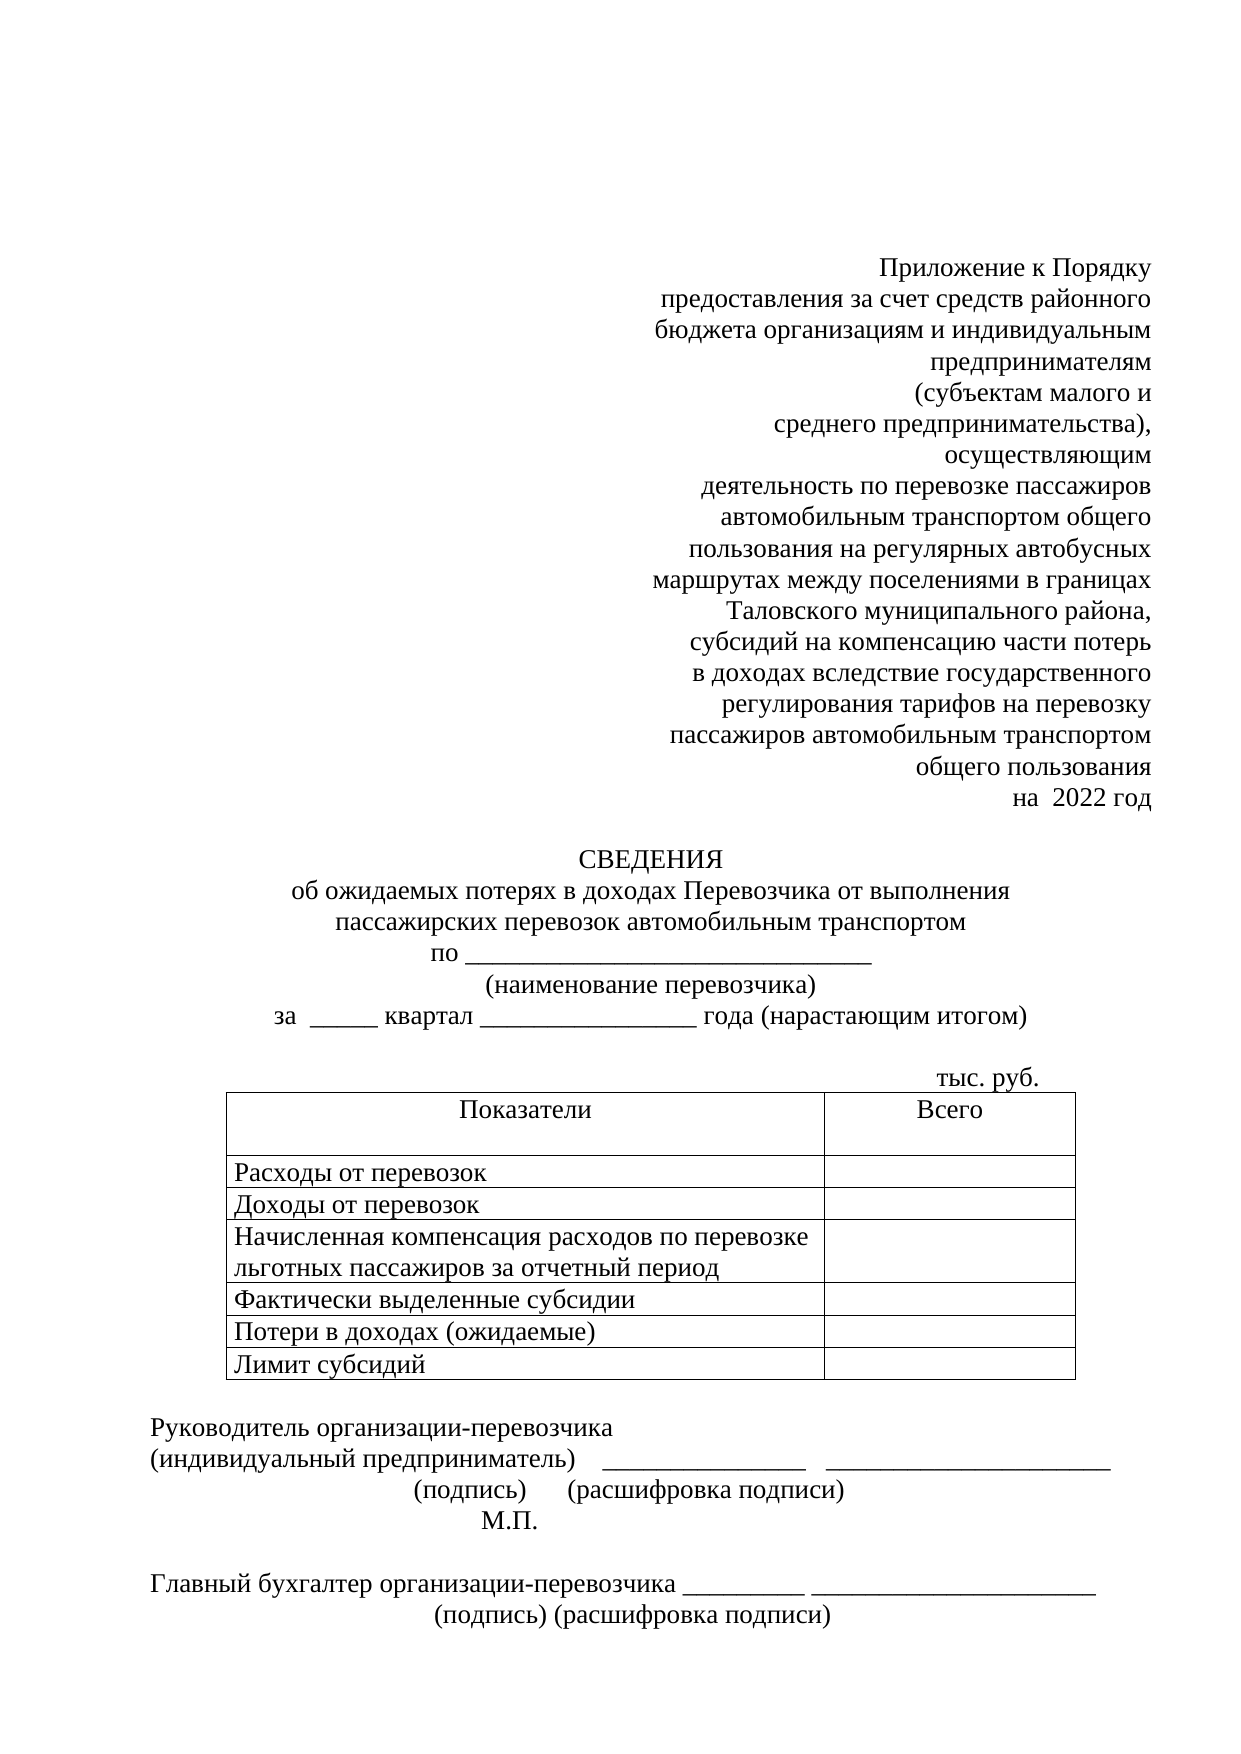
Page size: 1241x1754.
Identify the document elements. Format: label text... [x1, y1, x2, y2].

table_cell [825, 1283, 1075, 1314]
text бюджета организациям и индивидуальным [150, 314, 1152, 345]
table_header Всего [825, 1093, 1075, 1154]
table_cell [825, 1188, 1075, 1219]
text среднего предпринимательства), [150, 407, 1152, 438]
text (индивидуальный предприниматель) _______________ _____________________ [150, 1442, 1152, 1473]
text пользования на регулярных автобусных [150, 532, 1152, 563]
table_cell Начисленная компенсация расходов по перевозке льготных пассажиров за отчетный период [227, 1220, 824, 1282]
text на 2022 год [150, 781, 1152, 812]
text предоставления за счет средств районного [150, 282, 1152, 314]
text общего пользования [150, 750, 1152, 781]
text Приложение к Порядку [150, 251, 1152, 282]
table_cell Расходы от перевозок [227, 1156, 824, 1187]
text регулирования тарифов на перевозку [150, 687, 1152, 718]
text субсидий на компенсацию части потерь [150, 625, 1152, 656]
table_cell Потери в доходах (ожидаемые) [227, 1316, 824, 1347]
table_cell Доходы от перевозок [227, 1188, 824, 1219]
table_cell [825, 1316, 1075, 1347]
text осуществляющим [150, 438, 1152, 469]
text пассажирских перевозок автомобильным транспортом [150, 905, 1152, 937]
text Таловского муниципального района, [150, 594, 1152, 625]
table_cell Лимит субсидий [227, 1348, 824, 1379]
text (подпись) (расшифровка подписи) [150, 1473, 1152, 1504]
text тыс. руб. [150, 1061, 1152, 1092]
table_cell [825, 1220, 1075, 1282]
table_cell [825, 1348, 1075, 1379]
text СВЕДЕНИЯ [150, 843, 1152, 874]
text Руководитель организации-перевозчика [150, 1411, 1152, 1442]
text в доходах вследствие государственного [150, 656, 1152, 687]
text маршрутах между поселениями в границах [150, 563, 1152, 594]
text пассажиров автомобильным транспортом [150, 718, 1152, 750]
text (подпись) (расшифровка подписи) [150, 1598, 1152, 1629]
table_cell [825, 1156, 1075, 1187]
text предпринимателям [150, 345, 1152, 376]
text об ожидаемых потерях в доходах Перевозчика от выполнения [150, 874, 1152, 905]
text (наименование перевозчика) [150, 968, 1152, 999]
text автомобильным транспортом общего [150, 501, 1152, 532]
table_header Показатели [227, 1093, 824, 1154]
text по ______________________________ [150, 937, 1152, 968]
text (субъектам малого и [150, 376, 1152, 407]
text Главный бухгалтер организации-перевозчика _________ _____________________ [150, 1567, 1152, 1598]
text М.П. [150, 1504, 1152, 1536]
table_cell Фактически выделенные субсидии [227, 1283, 824, 1314]
text деятельность по перевозке пассажиров [150, 469, 1152, 501]
text за _____ квартал ________________ года (нарастающим итогом) [150, 999, 1152, 1030]
